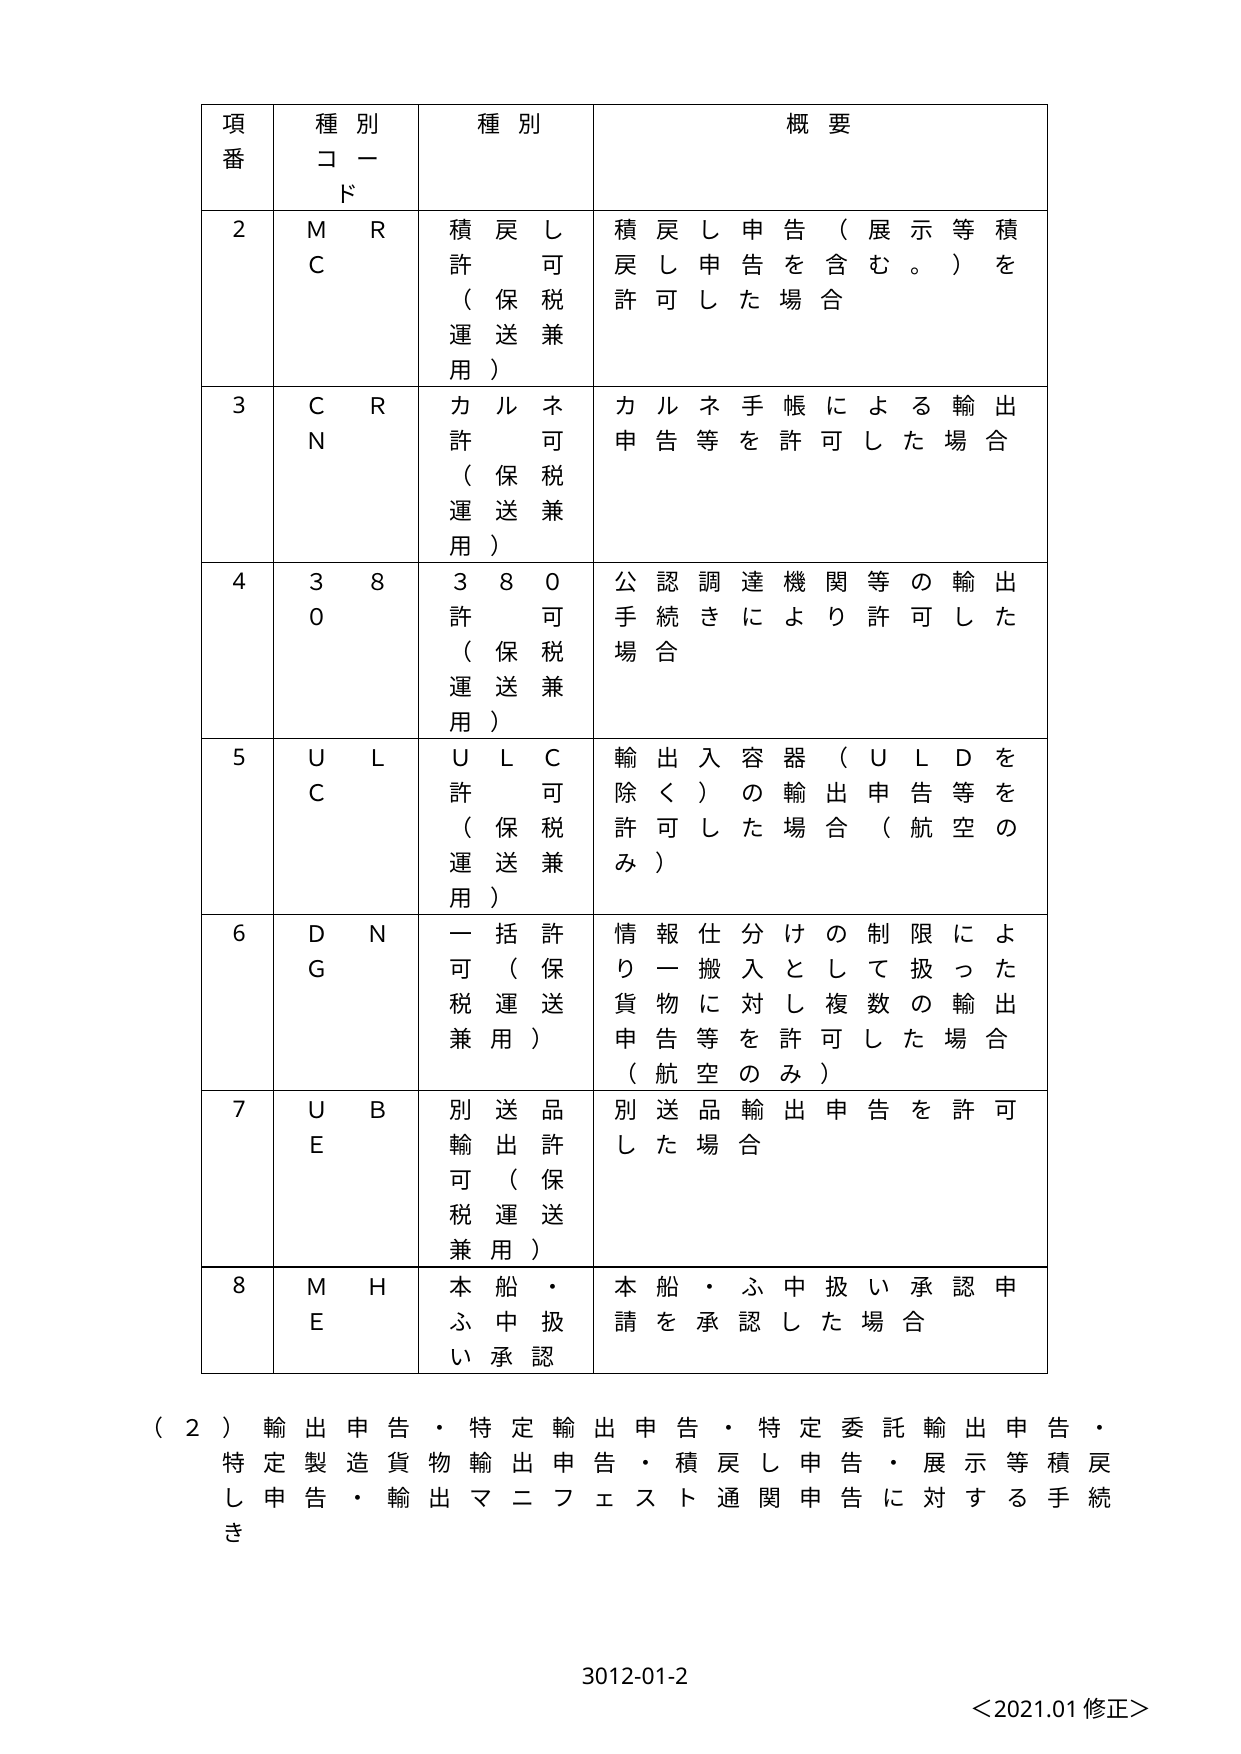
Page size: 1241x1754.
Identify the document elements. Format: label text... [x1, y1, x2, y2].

table_cell ３８０許可（保税運送兼用） [419, 563, 593, 738]
table_cell カルネ手帳による輸出申告等を許可した場合 [594, 387, 1047, 562]
table_cell 別送品輸出申告を許可した場合 [594, 1091, 1047, 1266]
table_cell 一括許可（保税運送兼用） [419, 915, 593, 1090]
table_cell 7 [202, 1091, 273, 1266]
table_cell 情報仕分けの制限により一搬入として扱った貨物に対し複数の輸出申告等を許可した場合 （航空のみ） [594, 915, 1047, 1090]
table_cell ＵＢＥ [274, 1091, 418, 1266]
table_cell ３８０ [274, 563, 418, 738]
table_cell 積戻し申告（展示等積戻し申告を含む。）を許可した場合 [594, 211, 1047, 386]
table_cell 別送品輸出許可（保税運送兼用） [419, 1091, 593, 1266]
table_cell 5 [202, 739, 273, 914]
table_cell 本船・ふ中扱い承認 [419, 1268, 593, 1372]
table_cell ＭＲＣ [274, 211, 418, 386]
table_header 概要 [594, 105, 1047, 210]
table_header 種別 [419, 105, 593, 210]
table_header 項番 [202, 105, 273, 210]
table_cell 6 [202, 915, 273, 1090]
table_cell 本船・ふ中扱い承認申請を承認した場合 [594, 1268, 1047, 1372]
table_cell ＵＬＣ [274, 739, 418, 914]
table_cell 8 [202, 1268, 273, 1372]
table_cell ＤＮＧ [274, 915, 418, 1090]
table_cell 積戻し許可（保税運送兼用） [419, 211, 593, 386]
table_cell 3 [202, 387, 273, 562]
table_cell 公認調達機関等の輸出手続きにより許可した場合 [594, 563, 1047, 738]
table_cell 輸出入容器（ＵＬＤを除く）の輸出申告等を許可した場合（航空のみ） [594, 739, 1047, 914]
table_cell ＭＨＥ [274, 1268, 418, 1372]
table_header 種別コード [274, 105, 418, 210]
text （２）輸出申告・特定輸出申告・特定委託輸出申告・特定製造貨物輸出申告・積戻し申告・展示等積戻し申告・輸出マニフェスト通関申告に対する手続き [140, 1408, 1150, 1548]
table_cell 2 [202, 211, 273, 386]
table_cell ＣＲＮ [274, 387, 418, 562]
table_cell ＵＬＣ許可（保税運送兼用） [419, 739, 593, 914]
table_cell 4 [202, 563, 273, 738]
table_cell カルネ許可（保税運送兼用） [419, 387, 593, 562]
